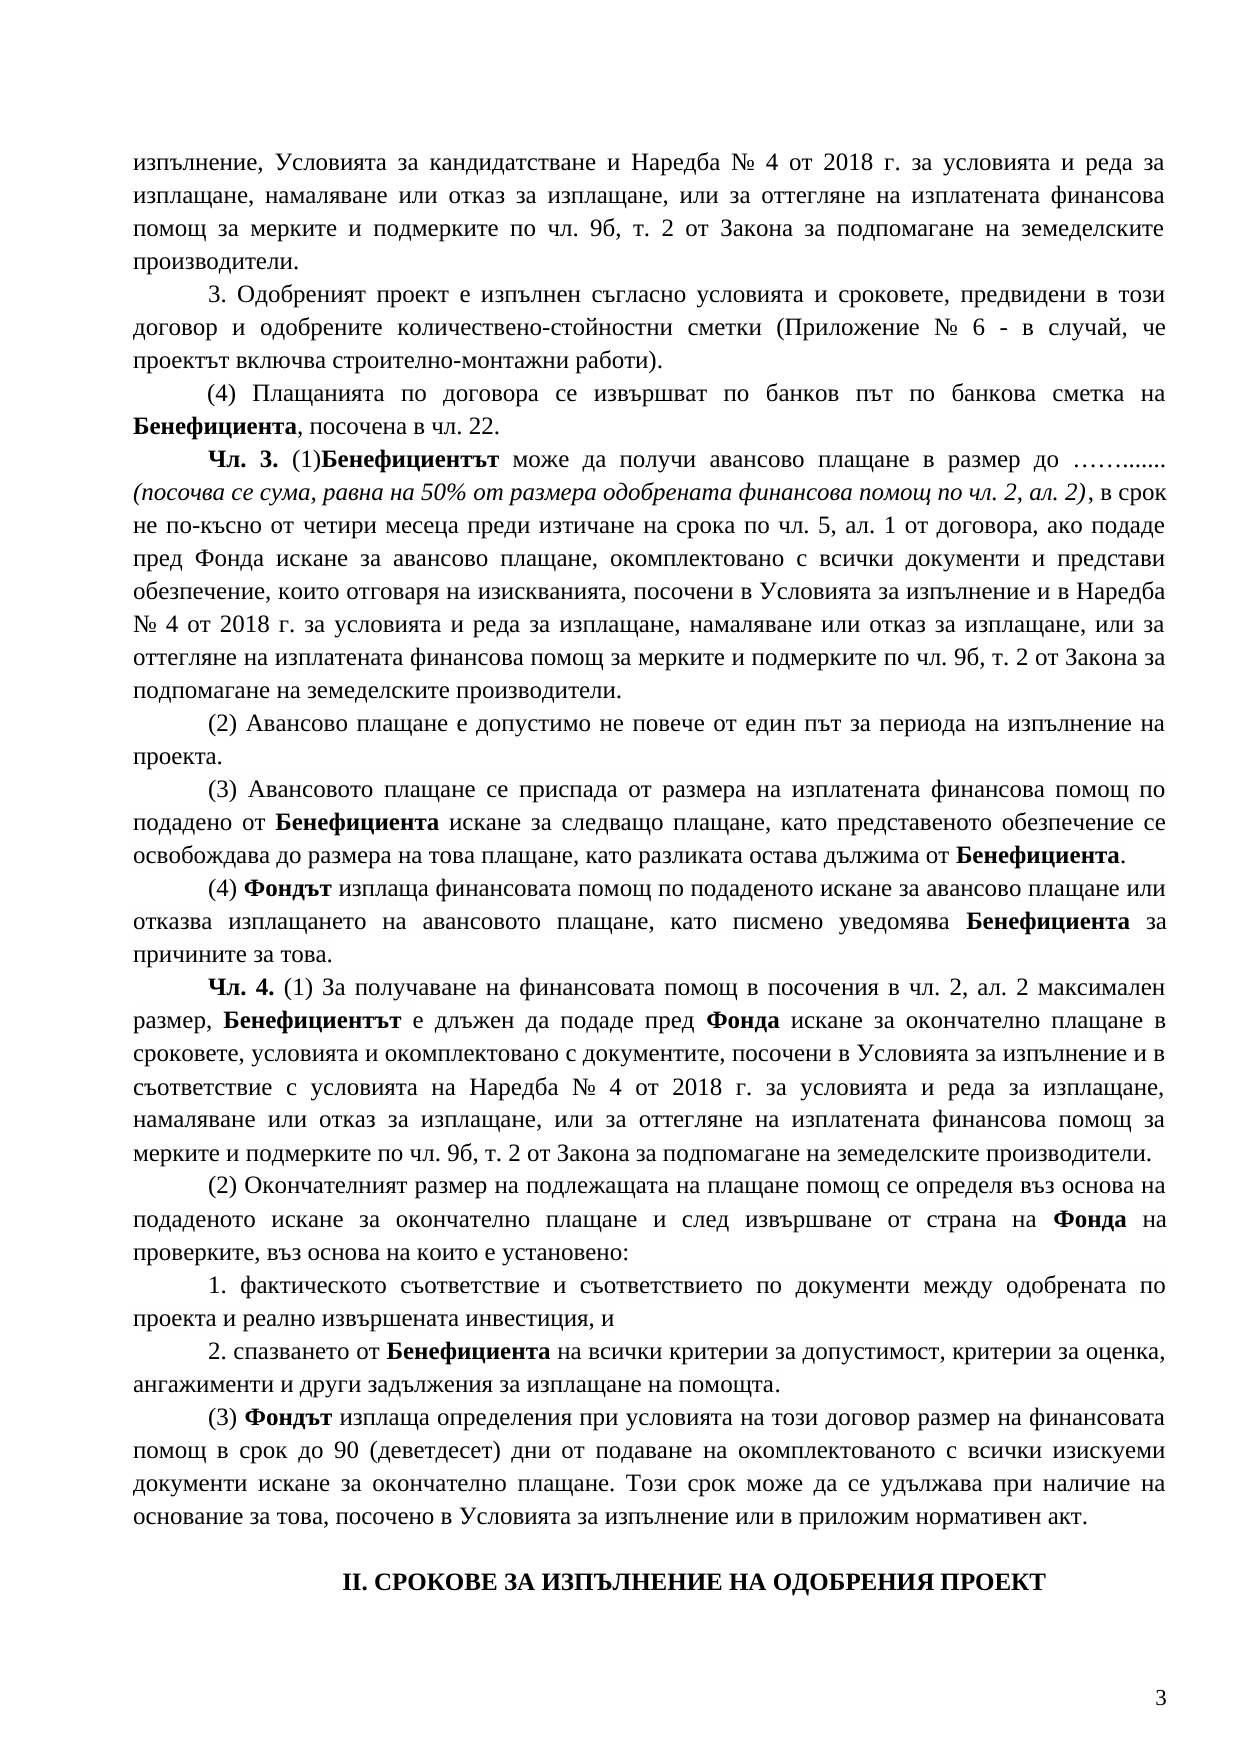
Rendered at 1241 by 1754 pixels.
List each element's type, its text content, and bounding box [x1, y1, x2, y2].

list (4) Плащанията по договора се извършват по банков път по банкова сметка на Бенефициента, посочена в чл. 22. [133, 378, 1167, 440]
text (2) Авансово плащане е допустимо не повече от един път за периода на изпълнение на проекта. [133, 708, 1167, 770]
text ІІ. СРОКОВЕ ЗА ИЗПЪЛНЕНИЕ НА ОДОБРЕНИЯ ПРОЕКТ [222, 1567, 1167, 1596]
text Чл. 4. (1) За получаване на финансовата помощ в посочения в чл. 2, ал. 2 максимален размер, Бенефициентът е длъжен да подаде пред Фонда искане за окончателно плащане в сроковете, условията и окомплектовано с документите, посочени в Условията за изпълнение и в съответствие с условията на Наредба № 4 от 2018 г. за условията и реда за изплащане, намаляване или отказ за изплащане, или за оттегляне на изплатената финансова помощ за мерките и подмерките по чл. 9б, т. 2 от Закона за подпомагане на земеделските производители. [133, 972, 1167, 1166]
text 2. спазването от Бенефициента на всички критерии за допустимост, критерии за оценка, ангажименти и други задължения за изплащане на помощта. [133, 1336, 1167, 1397]
text (2) Окончателният размер на подлежащата на плащане помощ се определя въз основа на подаденото искане за окончателно плащане и след извършване от страна на Фонда на проверките, въз основа на които е установено: [133, 1171, 1167, 1265]
text (4) Фондът изплаща финансовата помощ по подаденото искане за авансово плащане или отказва изплащането на авансовото плащане, като писмено уведомява Бенефициента за причините за това. [133, 935, 1167, 968]
text (4) Фондът изплаща финансовата помощ по подаденото искане за авансово плащане или отказва изплащането на авансовото плащане, като писмено уведомява Бенефициента за причините за това. [133, 873, 1167, 906]
text (3) Авансовото плащане се приспада от размера на изплатената финансова помощ по подадено от Бенефициента искане за следващо плащане, като представеното обезпечение се освобождава до размера на това плащане, като разликата остава дължима от Бенефициента. [133, 774, 1167, 869]
text 3. Одобреният проект е изпълнен съгласно условията и сроковете, предвидени в този договор и одобрените количествено-стойностни сметки (Приложение № 6 - в случай, че проектът включва строително-монтажни работи). [133, 279, 1167, 374]
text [133, 147, 1167, 275]
text Чл. 3. (1)Бенефициентът може да получи авансово плащане в размер до ……....... (посочва се сума, равна на 50% от размера одобрената финансова помощ по чл. 2, ал. 2), в срок не по-късно от четири месеца преди изтичане на срока по чл. 5, ал. 1 от договора, ако подаде пред Фонда искане за авансово плащане, окомплектовано с всички документи и представи обезпечение, които отговаря на изискванията, посочени в Условията за изпълнение и в Наредба № 4 от 2018 г. за условията и реда за изплащане, намаляване или отказ за изплащане, или за оттегляне на изплатената финансова помощ за мерките и подмерките по чл. 9б, т. 2 от Закона за подпомагане на земеделските производители. [133, 444, 1167, 704]
text (3) Фондът изплаща определения при условията на този договор размер на финансовата помощ в срок до 90 (деветдесет) дни от подаване на окомплектованото с всички изискуеми документи искане за окончателно плащане. Този срок може да се удължава при наличие на основание за това, посочено в Условията за изпълнение или в приложим нормативен акт. [133, 1402, 1167, 1529]
text 1. фактическото съответствие и съответствието по документи между одобрената по проекта и реално извършената инвестиция, и [133, 1270, 1167, 1331]
